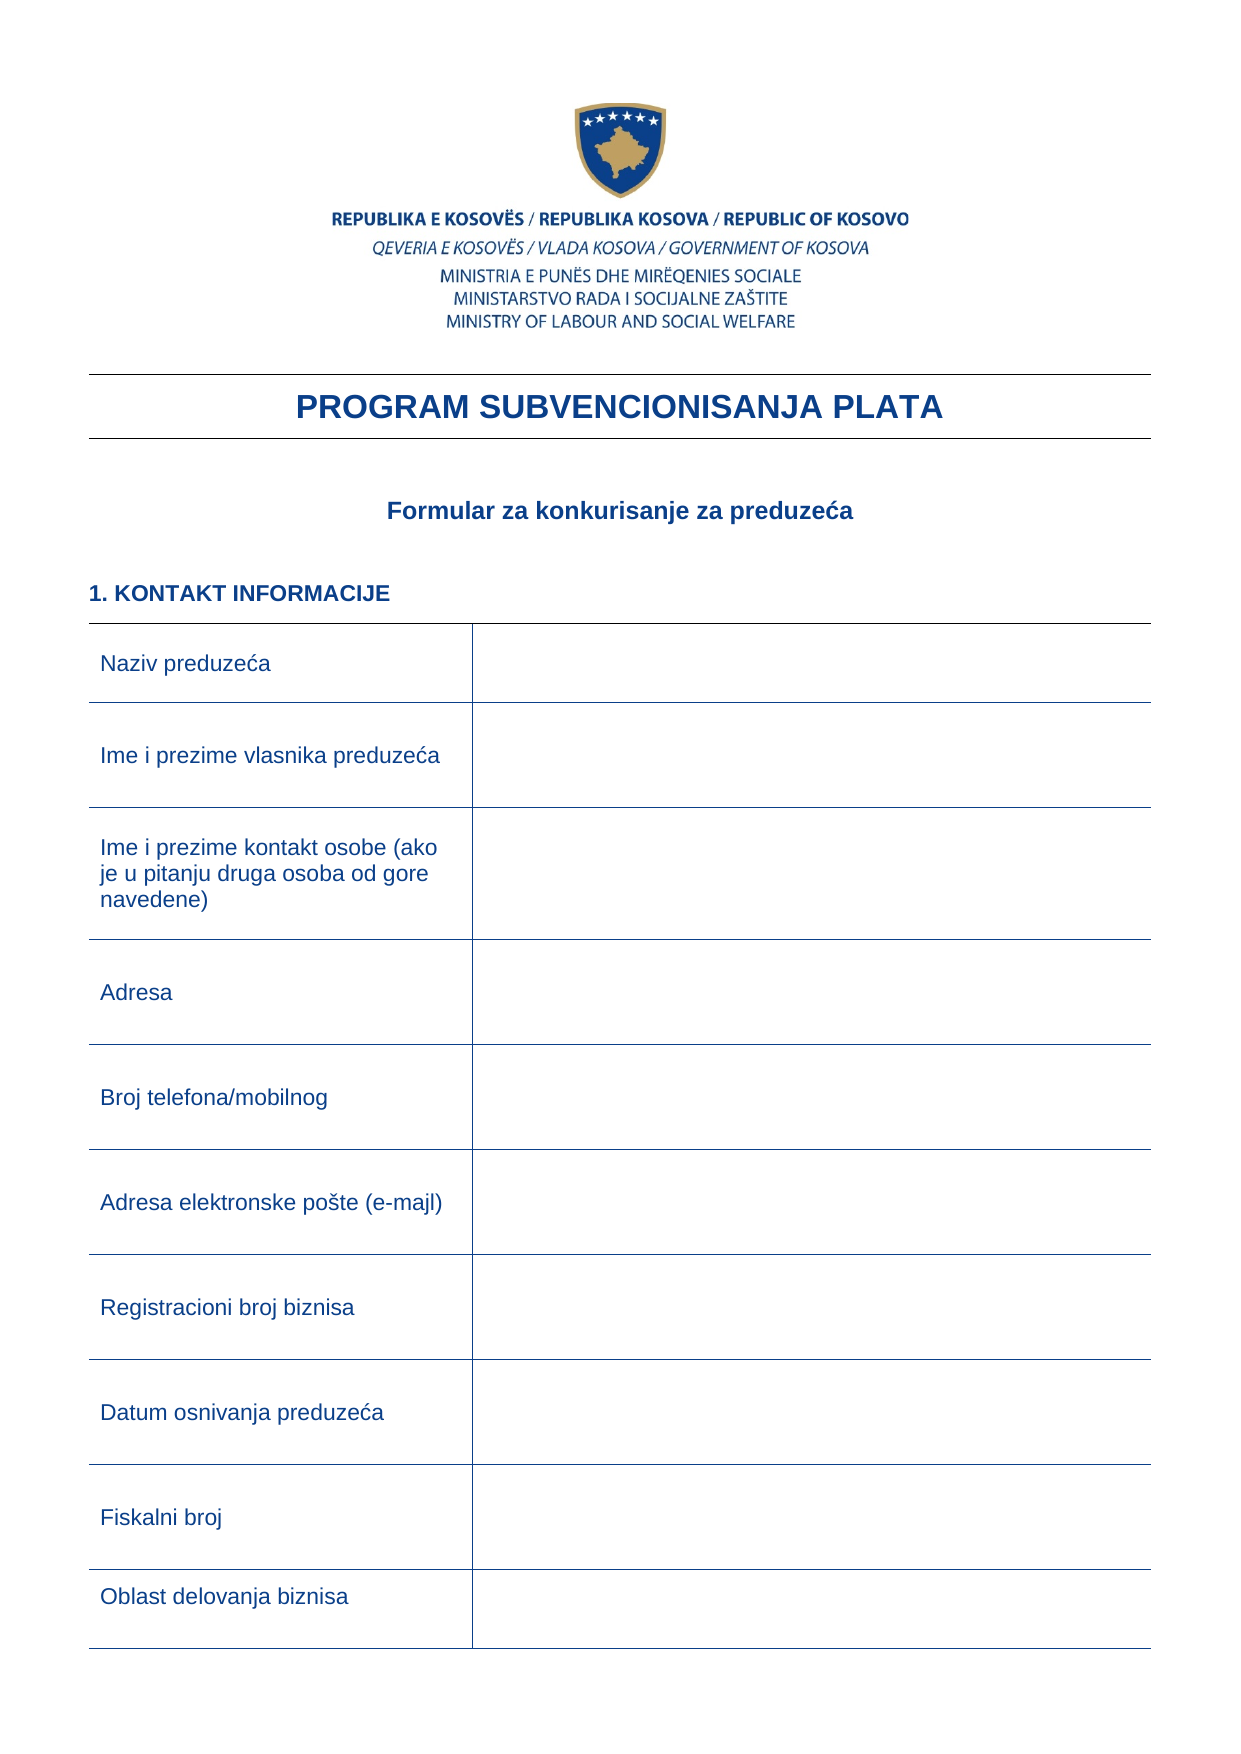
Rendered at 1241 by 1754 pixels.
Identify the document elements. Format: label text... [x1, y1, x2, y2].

table_cell [473, 1045, 1151, 1149]
table_header Naziv preduzeća [89, 624, 472, 702]
picture [331, 103, 909, 328]
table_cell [89, 1570, 472, 1648]
table_cell Ime i prezime kontakt osobe (ako je u pitanju druga osoba od gore navedene) [89, 808, 472, 938]
table_cell [473, 1360, 1151, 1464]
table_header PROGRAM SUBVENCIONISANJA PLATA [89, 375, 1151, 438]
table_cell [473, 1465, 1151, 1569]
table_cell Fiskalni broj [89, 1465, 472, 1569]
text Formular za konkurisanje za preduzeća [89, 496, 1152, 525]
table_cell Registracioni broj biznisa [89, 1255, 472, 1359]
table_cell [473, 940, 1151, 1044]
table_cell Ime i prezime vlasnika preduzeća [89, 703, 472, 807]
table_cell [473, 1255, 1151, 1359]
table_cell [473, 1570, 1151, 1648]
table_cell [473, 703, 1151, 807]
table_header [473, 624, 1151, 702]
table_cell [473, 808, 1151, 938]
text 1. KONTAKT INFORMACIJE [89, 580, 1152, 607]
table_cell Datum osnivanja preduzeća [89, 1360, 472, 1464]
table_cell Broj telefona/mobilnog [89, 1045, 472, 1149]
table_cell Adresa [89, 940, 472, 1044]
table_cell [473, 1150, 1151, 1254]
table_cell Adresa elektronske pošte (e-majl) [89, 1150, 472, 1254]
